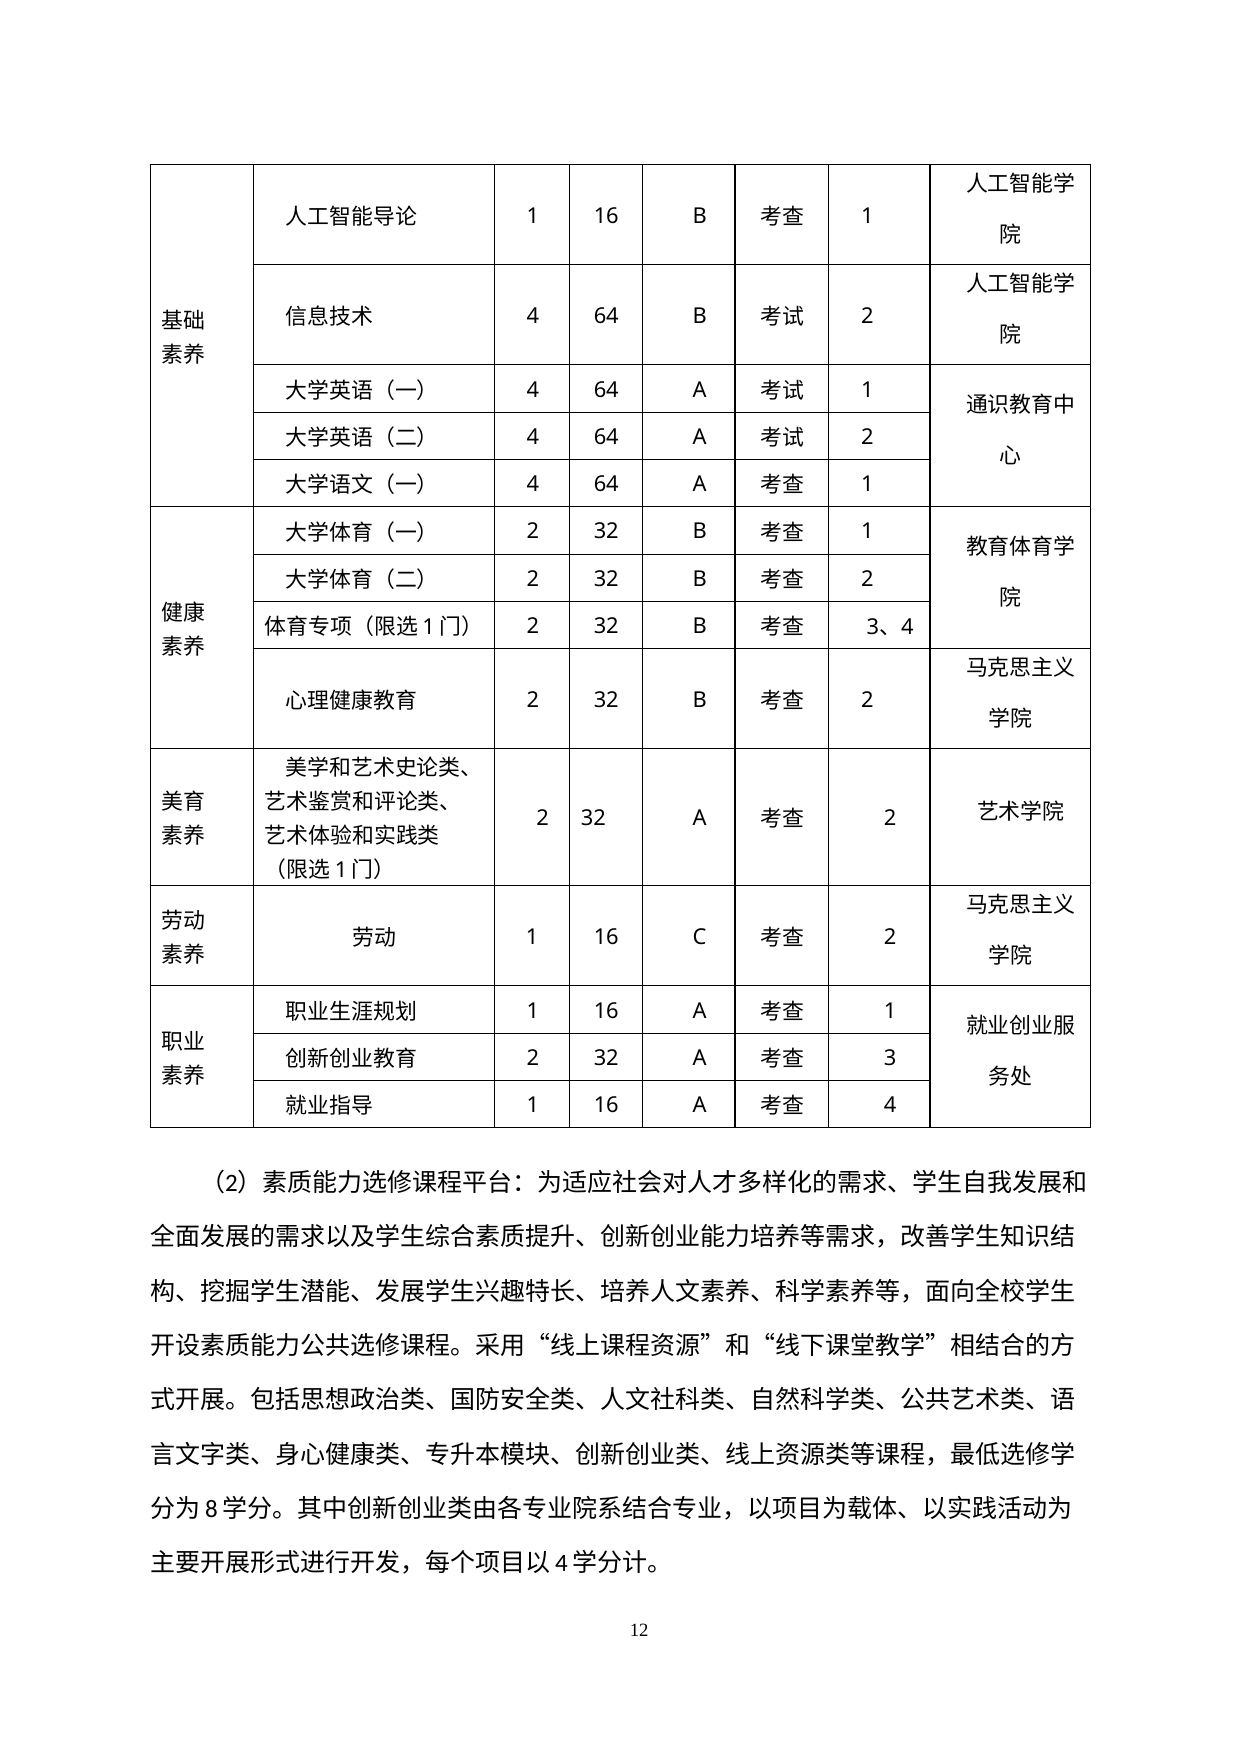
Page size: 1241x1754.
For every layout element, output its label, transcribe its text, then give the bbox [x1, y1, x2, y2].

table_cell 16 [570, 886, 642, 985]
table_cell 考查 [736, 165, 828, 264]
table_cell 3、4 [829, 602, 929, 648]
table_cell A [643, 1034, 734, 1080]
table_cell 考查 [736, 555, 828, 601]
table_cell 通识教育中心 [931, 365, 1090, 506]
table_cell 考查 [736, 649, 828, 748]
table_cell 2 [829, 265, 929, 364]
table_cell 大学英语（一） [254, 365, 494, 412]
table_cell 2 [829, 555, 929, 601]
table_cell 2 [829, 413, 929, 459]
table_cell 1 [495, 1081, 569, 1127]
table_cell 32 [570, 1034, 642, 1080]
table_cell 创新创业教育 [254, 1034, 494, 1080]
table_cell 体育专项（限选1门） [254, 602, 494, 648]
table_cell 3 [829, 1034, 929, 1080]
table_cell 16 [570, 986, 642, 1033]
table_cell 考试 [736, 265, 828, 364]
table_cell 2 [495, 649, 569, 748]
table_cell B [643, 165, 734, 264]
table_cell 16 [570, 1081, 642, 1127]
table_cell 64 [570, 365, 642, 412]
table_cell B [643, 649, 734, 748]
table_cell 4 [495, 365, 569, 412]
table_cell A [643, 460, 734, 506]
table_cell B [643, 602, 734, 648]
table_cell 2 [829, 886, 929, 985]
table_cell 大学英语（二） [254, 413, 494, 459]
table_cell 大学语文（一） [254, 460, 494, 506]
table_cell A [643, 749, 734, 885]
table_cell 美学和艺术史论类、艺术鉴赏和评论类、艺术体验和实践类（限选1门） [254, 749, 494, 885]
table_cell 4 [495, 413, 569, 459]
table_cell B [643, 555, 734, 601]
table_cell 1 [495, 986, 569, 1033]
table_cell 考查 [736, 602, 828, 648]
table_cell 马克思主义学院 [931, 649, 1090, 748]
table_cell 4 [495, 265, 569, 364]
table_cell 大学体育（二） [254, 555, 494, 601]
table_cell 考查 [736, 1081, 828, 1127]
table_cell 1 [829, 460, 929, 506]
table_cell 1 [829, 165, 929, 264]
table_cell 考查 [736, 886, 828, 985]
table_cell 考试 [736, 413, 828, 459]
table_cell 美育 素养 [151, 749, 253, 885]
table_cell 64 [570, 460, 642, 506]
table_cell 32 [570, 749, 642, 885]
table_cell A [643, 413, 734, 459]
table_cell 考查 [736, 749, 828, 885]
table_cell 心理健康教育 [254, 649, 494, 748]
table_cell 基础 素养 [151, 165, 253, 506]
table_cell 健康 素养 [151, 507, 253, 748]
table_cell 64 [570, 413, 642, 459]
table_cell 考查 [736, 460, 828, 506]
table_cell A [643, 365, 734, 412]
table_cell 1 [495, 165, 569, 264]
table_cell 32 [570, 602, 642, 648]
table_cell 考查 [736, 507, 828, 553]
table_cell 马克思主义学院 [931, 886, 1090, 985]
table_cell 1 [829, 507, 929, 553]
table_cell 2 [829, 749, 929, 885]
table_cell 职业生涯规划 [254, 986, 494, 1033]
table_cell B [643, 507, 734, 553]
table_cell 劳动 素养 [151, 886, 253, 985]
table_cell 教育体育学院 [931, 507, 1090, 648]
table_cell 人工智能学院 [931, 265, 1090, 364]
table_cell 劳动 [254, 886, 494, 985]
table_cell 职业 素养 [151, 986, 253, 1127]
table_cell 32 [570, 555, 642, 601]
table_cell 4 [829, 1081, 929, 1127]
table_cell 就业创业服务处 [931, 986, 1090, 1127]
table_cell 2 [495, 507, 569, 553]
table_cell 考查 [736, 986, 828, 1033]
table_cell 考查 [736, 1034, 828, 1080]
table_cell 32 [570, 649, 642, 748]
table_cell B [643, 265, 734, 364]
table_cell 1 [829, 365, 929, 412]
table_cell 艺术学院 [931, 749, 1090, 885]
table_cell C [643, 886, 734, 985]
table_cell 1 [829, 986, 929, 1033]
table_cell 2 [495, 602, 569, 648]
table_cell 1 [495, 886, 569, 985]
table_cell 64 [570, 265, 642, 364]
table_cell 就业指导 [254, 1081, 494, 1127]
table_cell 大学体育（一） [254, 507, 494, 553]
table_cell 人工智能学院 [931, 165, 1090, 264]
table_cell 4 [495, 460, 569, 506]
table_cell A [643, 986, 734, 1033]
table_cell 32 [570, 507, 642, 553]
table_cell 2 [495, 555, 569, 601]
table_cell 2 [495, 1034, 569, 1080]
table_cell 考试 [736, 365, 828, 412]
table_cell A [643, 1081, 734, 1127]
table_cell 2 [495, 749, 569, 885]
table_cell 信息技术 [254, 265, 494, 364]
table_cell 人工智能导论 [254, 165, 494, 264]
text （2）素质能力选修课程平台：为适应社会对人才多样化的需求、学生自我发展和全面发展的需求以及学生综合素质提升、创新创业能力培养等需求，改善学生知识结构、挖掘学生潜能、发展学生兴趣特长、培养人文素养、科学素养等，面向全校学生开设素质能力公共选修课程。采用“线上课程资源”和“线下课堂教学”相结合的方式开展。包括思想政治类、国防安全类、人文社科类、自然科学类、公共艺术类、语言文字类、身心健康类、专升本模块、创新创业类、线上资源类等课程，最低选修学分为8学分。其中创新创业类由各专业院系结合专业，以项目为载体、以实践活动为主要开展形式进行开发，每个项目以4学分计。 [150, 1162, 1090, 1579]
table_cell 2 [829, 649, 929, 748]
table_cell 16 [570, 165, 642, 264]
